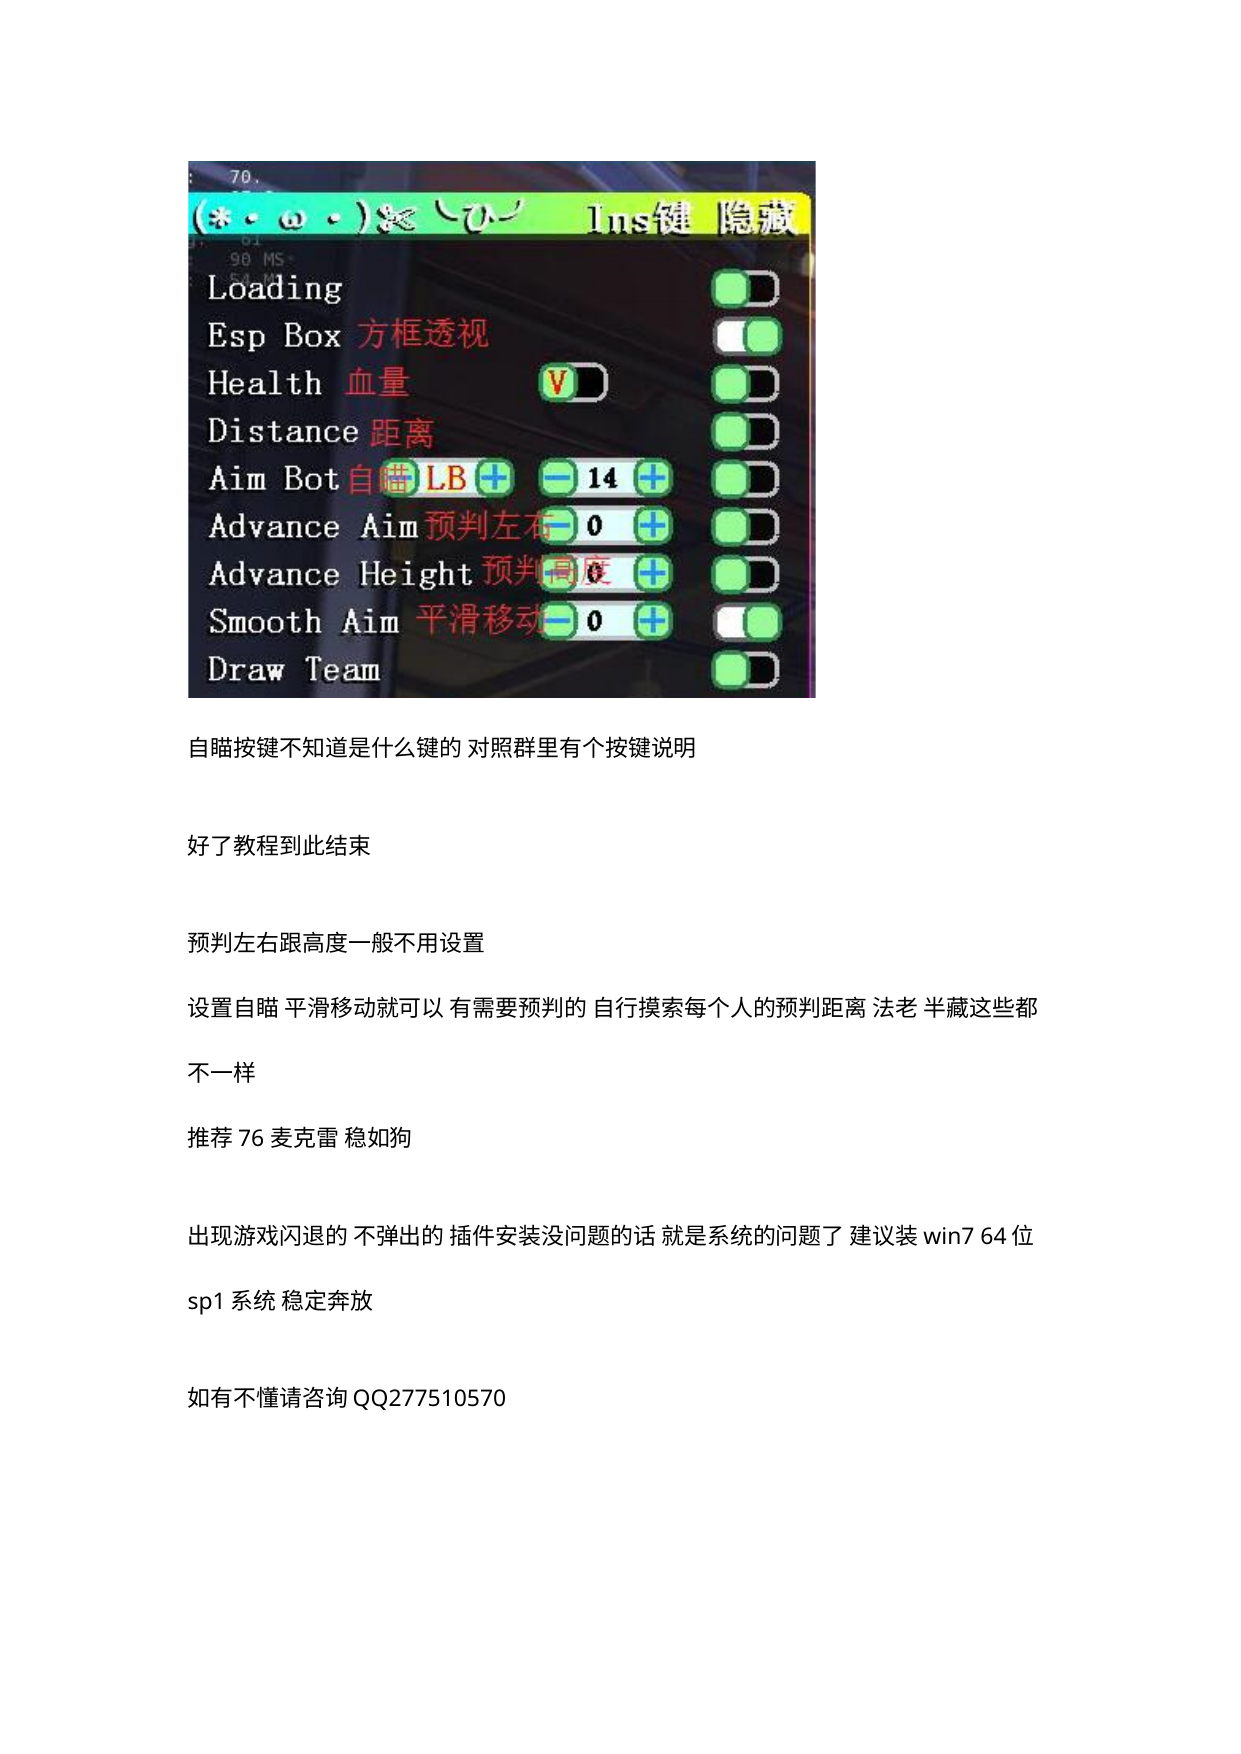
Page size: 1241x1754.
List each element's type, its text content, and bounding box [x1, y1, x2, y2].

text 如有不懂请咨询QQ277510570 [187, 1364, 1053, 1429]
text 好了教程到此结束 [187, 812, 1053, 877]
picture [187, 161, 816, 698]
text 自瞄按键不知道是什么键的 对照群里有个按键说明 [187, 714, 1053, 779]
text 设置自瞄 平滑移动就可以 有需要预判的 自行摸索每个人的预判距离 法老 半藏这些都不一样 [187, 974, 1053, 1104]
text 预判左右跟高度一般不用设置 [187, 909, 1053, 974]
text 推荐76 麦克雷 稳如狗 [187, 1104, 1053, 1169]
text 出现游戏闪退的 不弹出的 插件安装没问题的话 就是系统的问题了 建议装win7 64位sp1系统 稳定奔放 [187, 1202, 1053, 1332]
